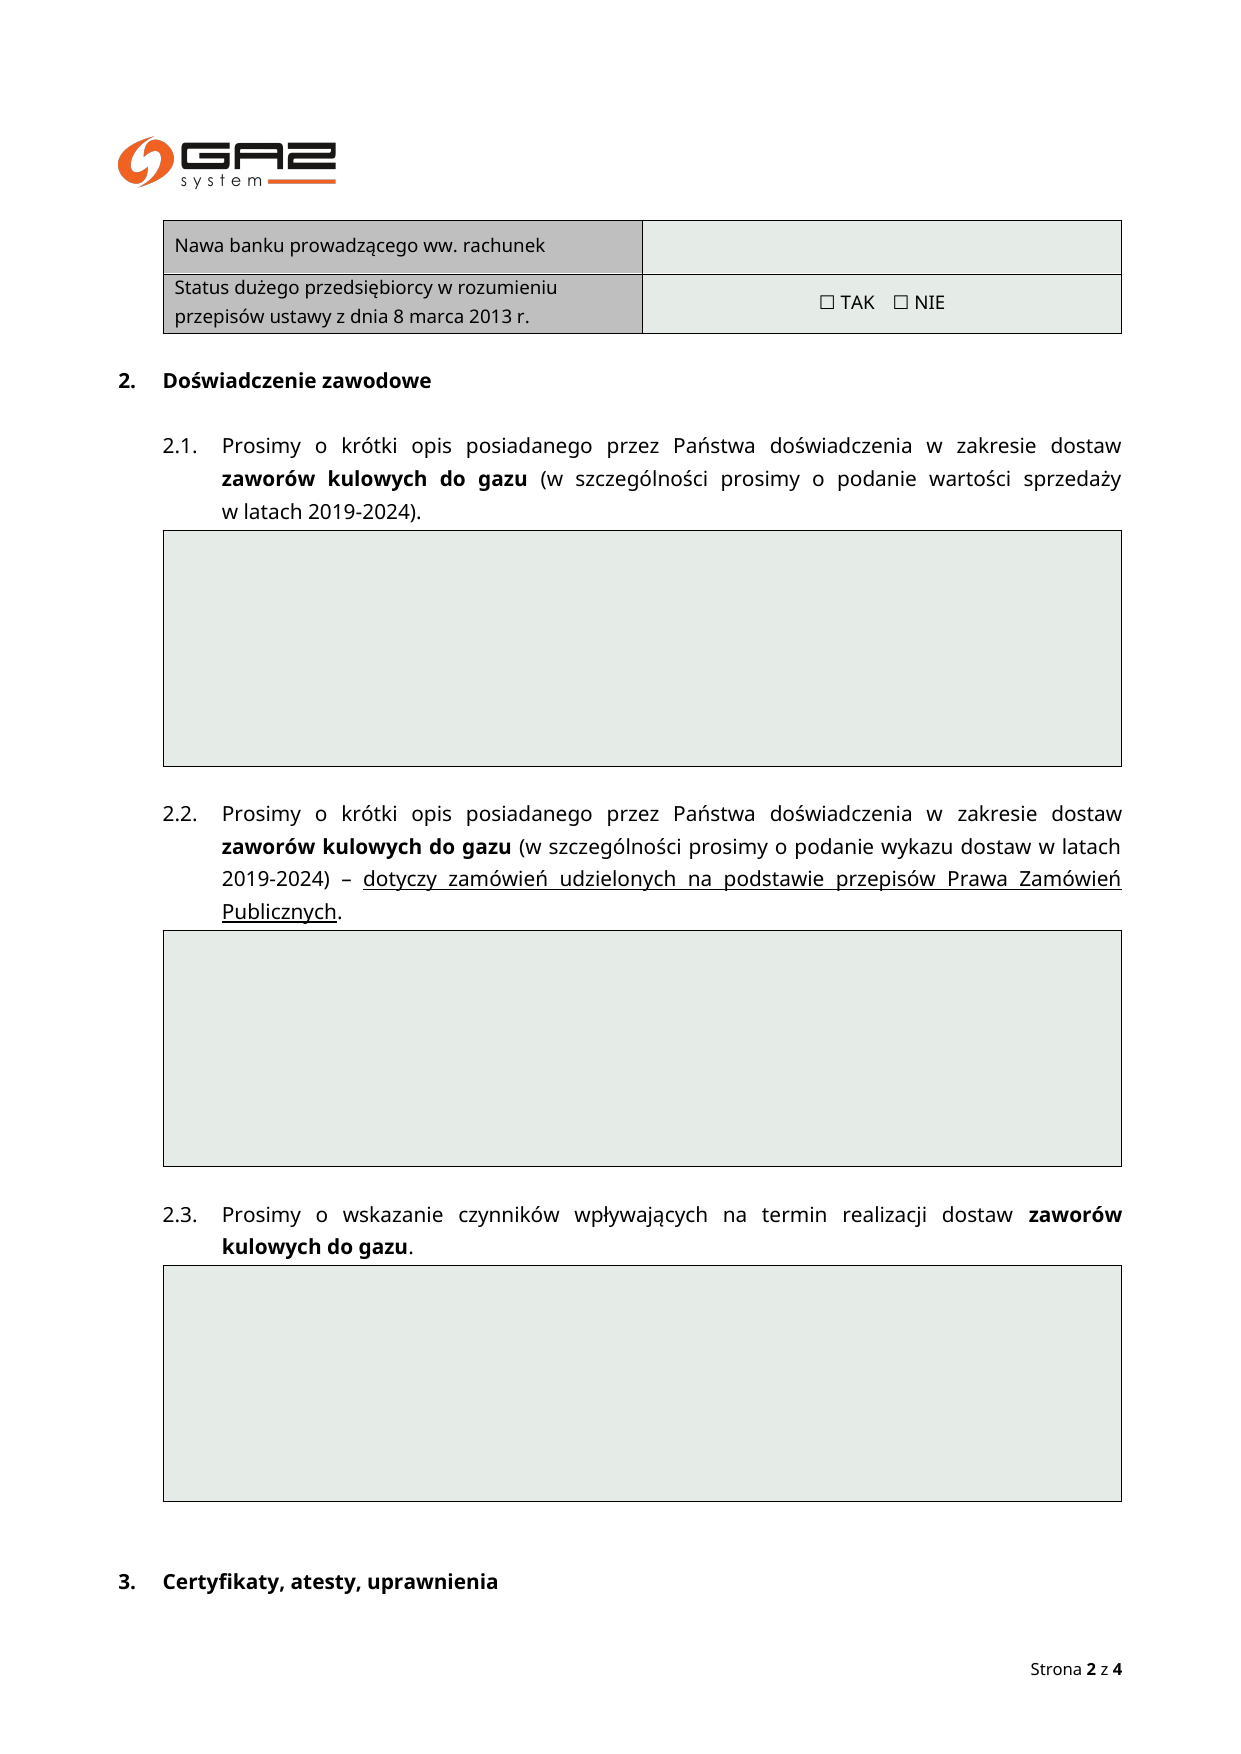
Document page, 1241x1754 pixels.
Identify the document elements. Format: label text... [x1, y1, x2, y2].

table_header [164, 1266, 1121, 1501]
list Doświadczenie zawodowe [118, 366, 1122, 395]
table_cell Status dużego przedsiębiorcy w rozumieniu przepisów ustawy z dnia 8 marca 2013 r. [164, 275, 642, 333]
list Prosimy o krótki opis posiadanego przez Państwa doświadczenia w zakresie dostaw zaworów kulowych do gazu (w szczególności prosimy o podanie wykazu dostaw w latach 2019-2024) – dotyczy zamówień udzielonych na podstawie przepisów Prawa Zamówień Publicznych. [162, 799, 1122, 926]
table_cell [643, 221, 1121, 273]
table_cell TAK NIE [643, 275, 1121, 333]
list Prosimy o wskazanie czynników wpływających na termin realizacji dostaw zaworów kulowych do gazu. [162, 1200, 1122, 1261]
picture [118, 136, 336, 189]
table_header [164, 931, 1121, 1166]
table_header [164, 531, 1121, 766]
list Certyfikaty, atesty, uprawnienia [118, 1567, 1122, 1596]
table_cell Nawa banku prowadzącego ww. rachunek [164, 221, 642, 273]
list Prosimy o krótki opis posiadanego przez Państwa doświadczenia w zakresie dostaw zaworów kulowych do gazu (w szczególności prosimy o podanie wartości sprzedaży w latach 2019-2024). [162, 432, 1122, 525]
